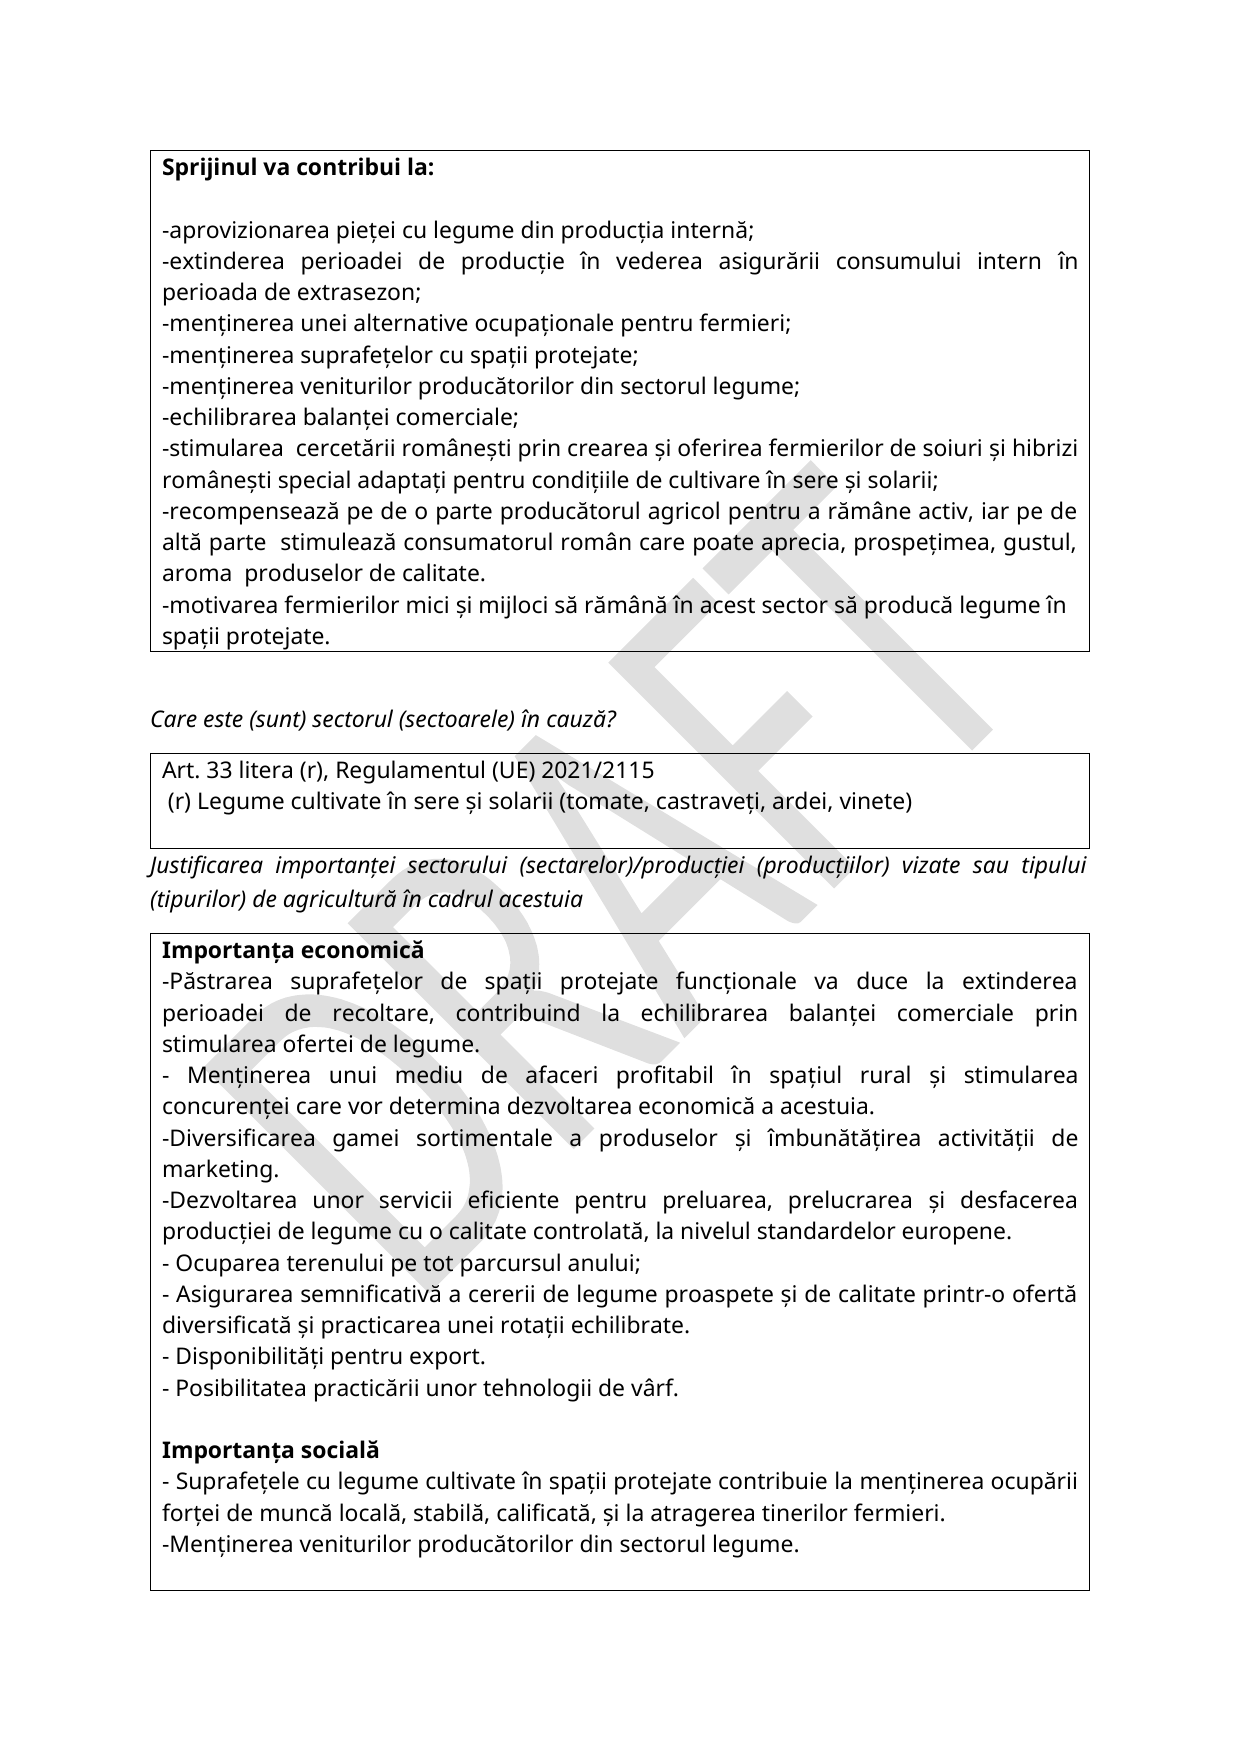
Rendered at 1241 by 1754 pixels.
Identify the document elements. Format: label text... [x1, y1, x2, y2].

text Justificarea importanței sectorului (sectarelor)/producției (producțiilor) vizate sau tipului (tipurilor) de agricultură în cadrul acestuia [150, 849, 1090, 914]
table_header Art. 33 litera (r), Regulamentul (UE) 2021/2115 (r) Legume cultivate în sere și solarii (tomate, castraveți, ardei, vinete) [151, 754, 1089, 848]
text Care este (sunt) sectorul (sectoarele) în cauză? [150, 702, 1090, 734]
table_header Sprijinul va contribui la: -aprovizionarea pieţei cu legume din producţia internă; -extinderea perioadei de producţie în vederea asigurării consumului intern în perioada de extrasezon; -menținerea unei alternative ocupaționale pentru fermieri; -menținerea suprafețelor cu spații protejate; -menținerea veniturilor producătorilor din sectorul legume; -echilibrarea balanței comerciale; -stimularea cercetării româneşti prin crearea și oferirea fermierilor de soiuri şi hibrizi româneşti special adaptați pentru condițiile de cultivare în sere și solarii; -recompensează pe de o parte producătorul agricol pentru a rămâne activ, iar pe de altă parte stimulează consumatorul român care poate aprecia, prospețimea, gustul, aroma produselor de calitate. -motivarea fermierilor mici și mijloci să rămână în acest sector să producă legume în spații protejate. [151, 151, 1089, 651]
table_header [151, 934, 1089, 1590]
